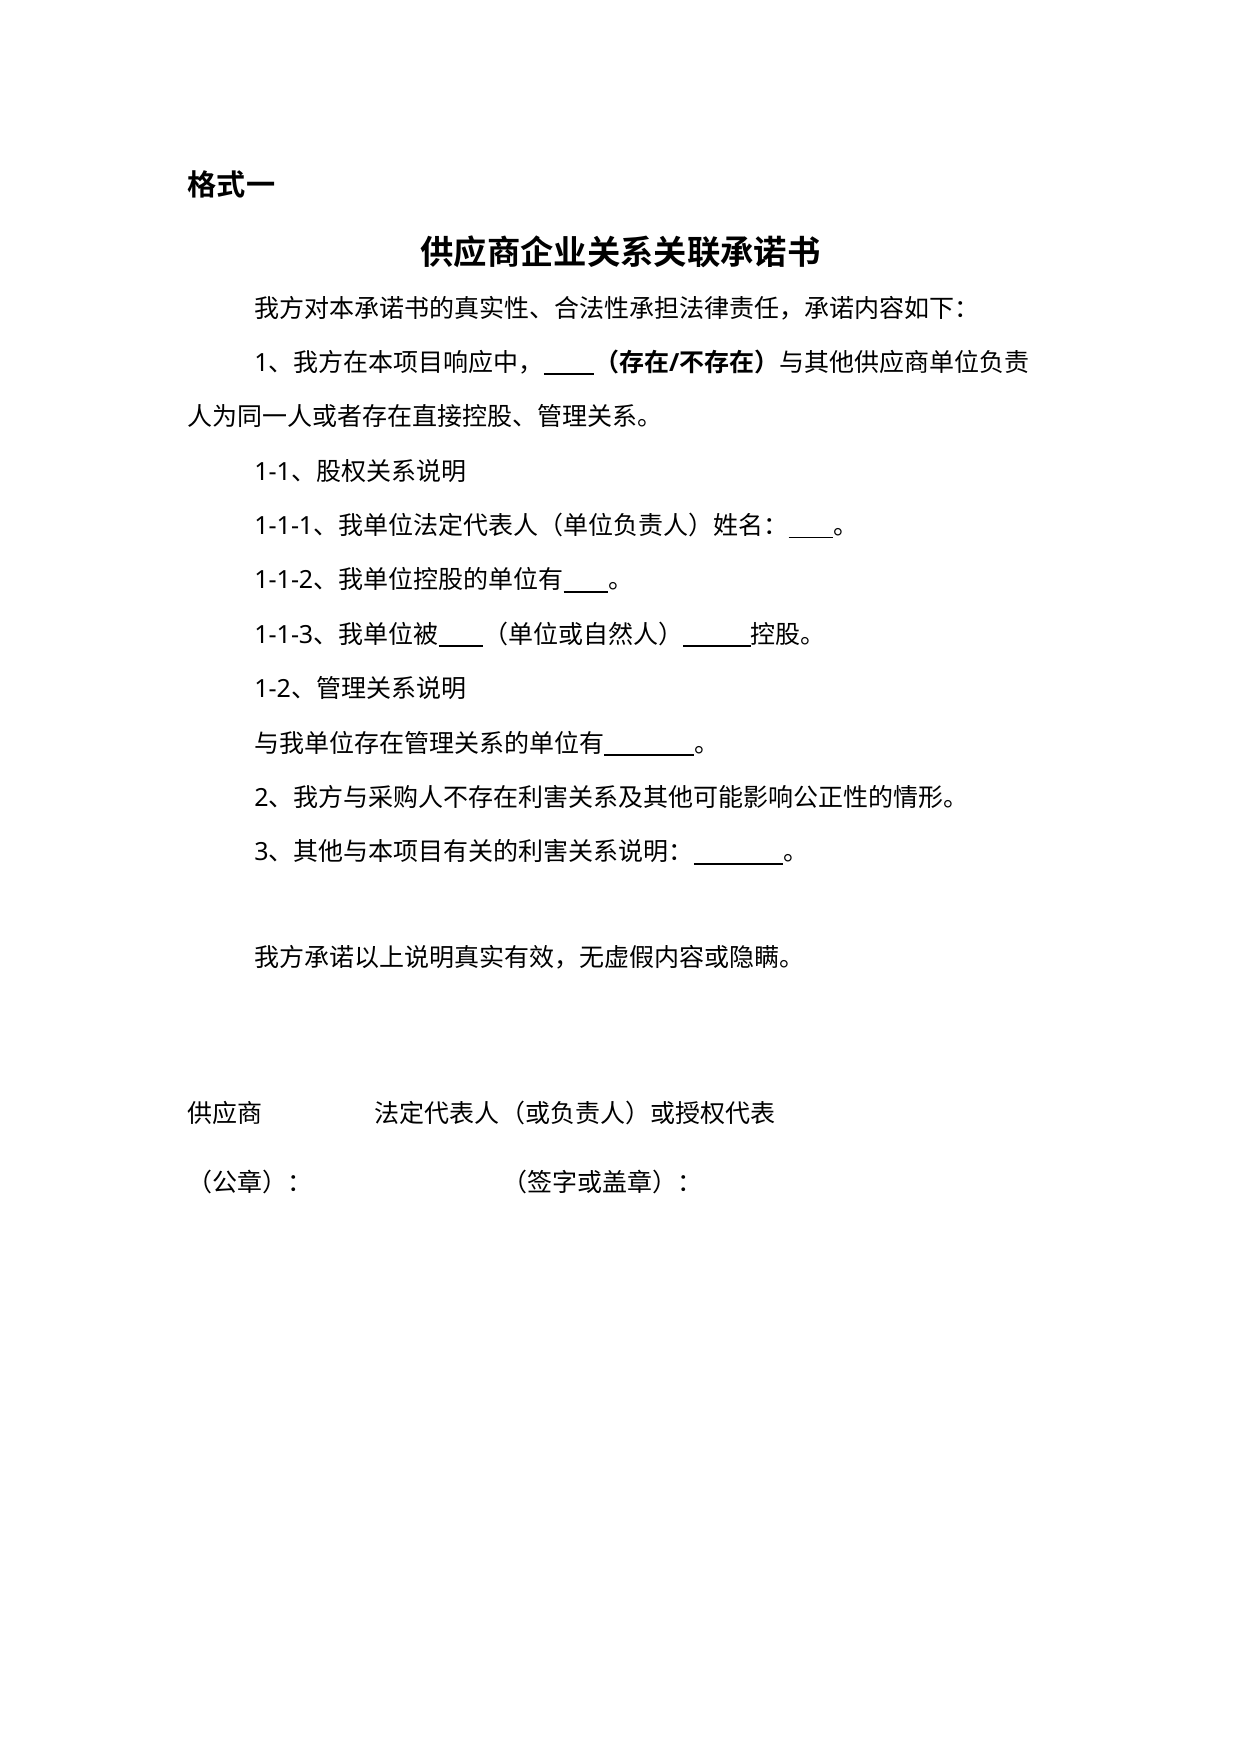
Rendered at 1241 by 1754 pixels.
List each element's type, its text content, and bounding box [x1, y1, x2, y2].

text 我方承诺以上说明真实有效，无虚假内容或隐瞒。 [187, 937, 1038, 973]
text 2、我方与采购人不存在利害关系及其他可能影响公正性的情形。 [187, 777, 1038, 814]
text 1-1、股权关系说明 [187, 451, 1038, 487]
text 1-1-1、我单位法定代表人（单位负责人）姓名： 。 [187, 506, 1053, 542]
text 1、我方在本项目响应中， （存在/不存在）与其他供应商单位负责人为同一人或者存在直接控股、管理关系。 [187, 342, 1038, 433]
text 我方对本承诺书的真实性、合法性承担法律责任，承诺内容如下： [187, 288, 1038, 324]
text 供应商 法定代表人（或负责人）或授权代表 [187, 1094, 1053, 1130]
text 3、其他与本项目有关的利害关系说明： 。 [187, 832, 1038, 868]
text 1-2、管理关系说明 [187, 669, 1038, 705]
text 与我单位存在管理关系的单位有 。 [187, 723, 1038, 759]
text 1-1-2、我单位控股的单位有 。 [187, 560, 1038, 596]
text 1-1-3、我单位被 （单位或自然人） 控股。 [187, 614, 1038, 651]
text 格式一 [187, 162, 1038, 204]
text （公章）： （签字或盖章）： [187, 1148, 1053, 1213]
text 供应商企业关系关联承诺书 [187, 225, 1053, 274]
